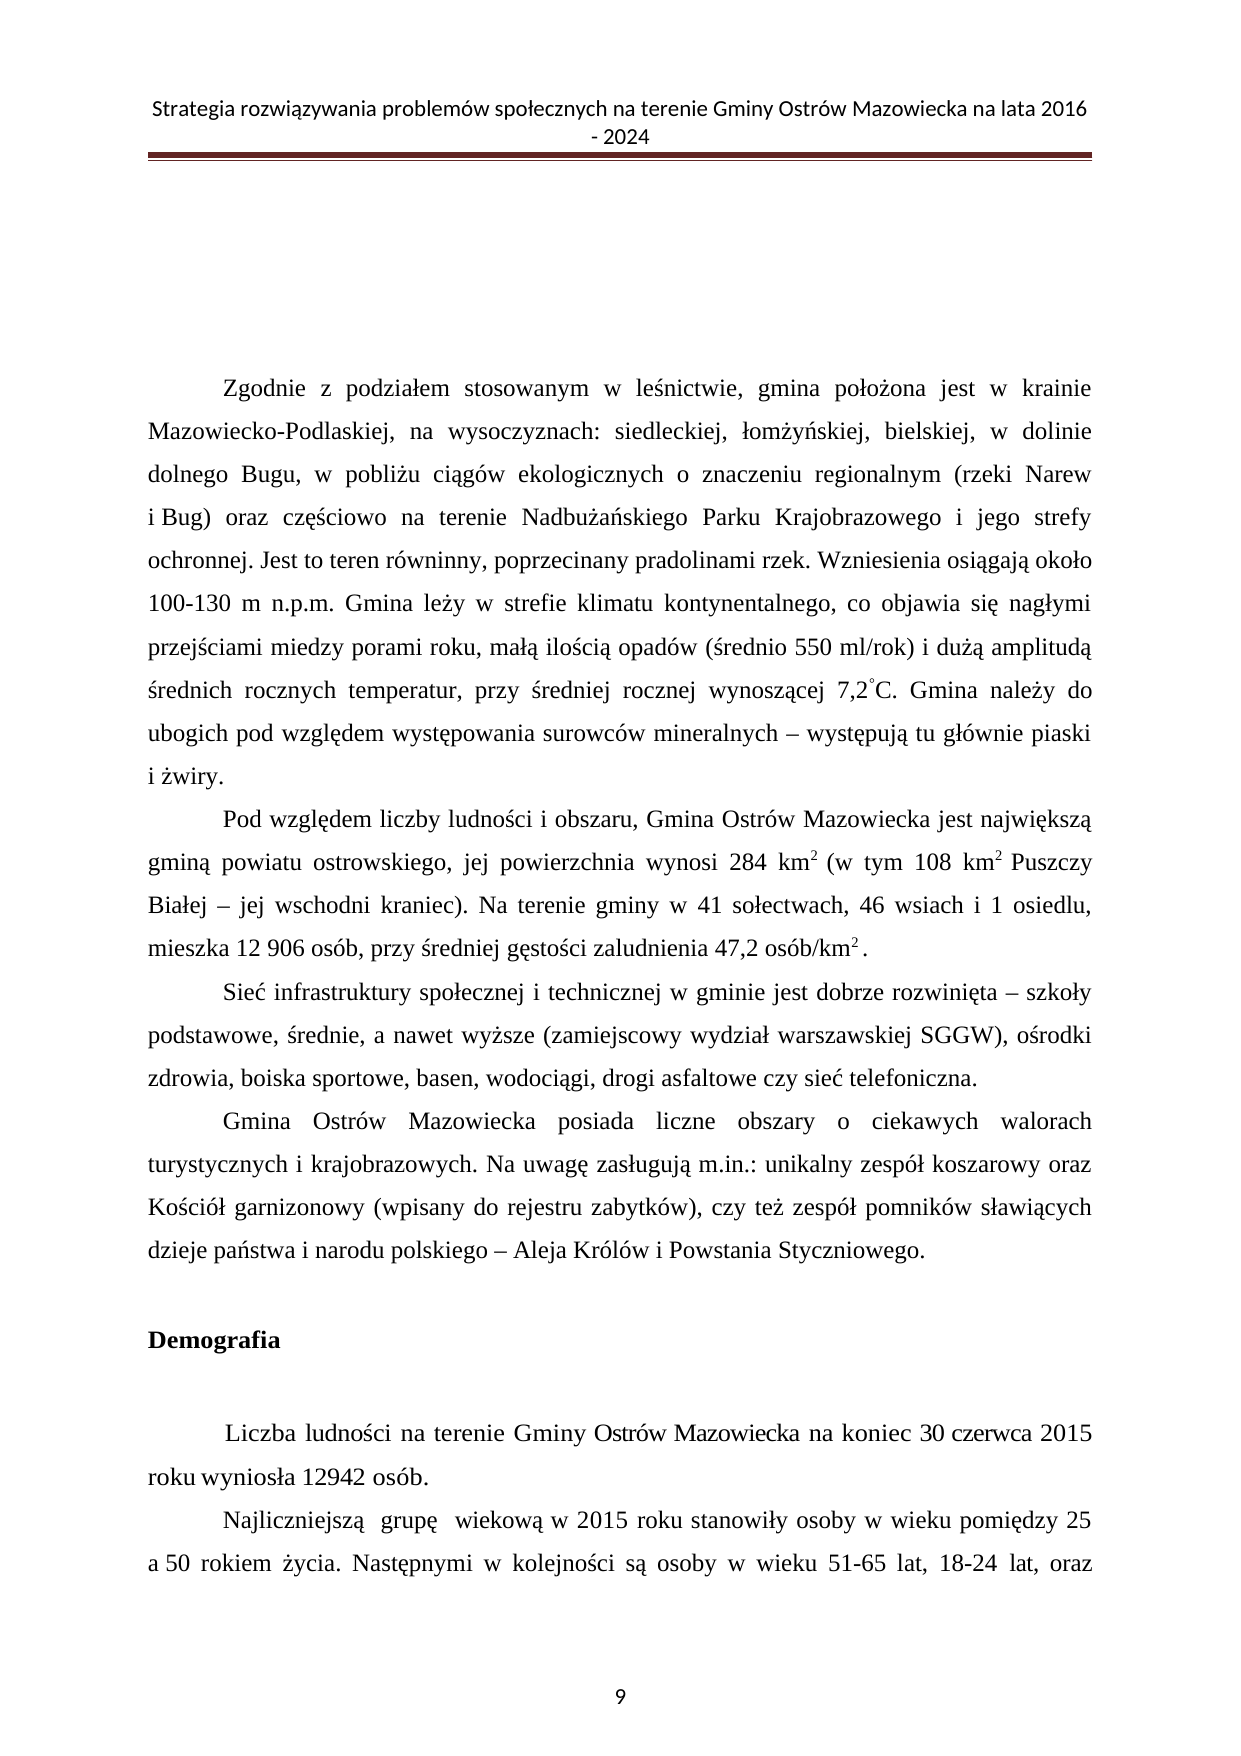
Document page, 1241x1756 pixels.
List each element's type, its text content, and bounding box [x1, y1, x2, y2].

text Sieć infrastruktury społecznej i technicznej w gminie jest dobrze rozwinięta – szkoły podstawowe, średnie, a nawet wyższe (zamiejscowy wydział warszawskiej SGGW), ośrodki zdrowia, boiska sportowe, basen, wodociągi, drogi asfaltowe czy sieć telefoniczna. [148, 977, 1092, 1092]
text Pod względem liczby ludności i obszaru, Gmina Ostrów Mazowiecka jest największą gminą powiatu ostrowskiego, jej powierzchnia wynosi 284 km2 (w tym 108 km2 Puszczy Białej – jej wschodni kraniec). Na terenie gminy w 41 sołectwach, 46 wsiach i 1 osiedlu, mieszka 12 906 osób, przy średniej gęstości zaludnienia 47,2 osób/km2 . [148, 804, 1092, 962]
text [148, 1505, 1092, 1577]
text Gmina Ostrów Mazowiecka posiada liczne obszary o ciekawych walorach turystycznych i krajobrazowych. Na uwagę zasługują m.in.: unikalny zespół koszarowy oraz Kościół garnizonowy (wpisany do rejestru zabytków), czy też zespół pomników sławiących dzieje państwa i narodu polskiego – Aleja Królów i Powstania Styczniowego. [148, 1106, 1092, 1264]
text Liczba ludności na terenie Gminy Ostrów Mazowiecka na koniec 30 czerwca 2015 roku wyniosła 12942 osób. [148, 1418, 1092, 1490]
text Zgodnie z podziałem stosowanym w leśnictwie, gmina położona jest w krainie Mazowiecko-Podlaskiej, na wysoczyznach: siedleckiej, łomżyńskiej, bielskiej, w dolinie dolnego Bugu, w pobliżu ciągów ekologicznych o znaczeniu regionalnym (rzeki Narew i Bug) oraz częściowo na terenie Nadbużańskiego Parku Krajobrazowego i jego strefy ochronnej. Jest to teren równinny, poprzecinany pradolinami rzek. Wzniesienia osiągają około 100-130 m n.p.m. Gmina leży w strefie klimatu kontynentalnego, co objawia się nagłymi przejściami miedzy porami roku, małą ilością opadów (średnio 550 ml/rok) i dużą amplitudą średnich rocznych temperatur, przy średniej rocznej wynoszącej 7,2°C. Gmina należy do ubogich pod względem występowania surowców mineralnych – występują tu głównie piaski i żwiry. [148, 373, 1092, 790]
text Demografia [148, 1325, 1092, 1354]
